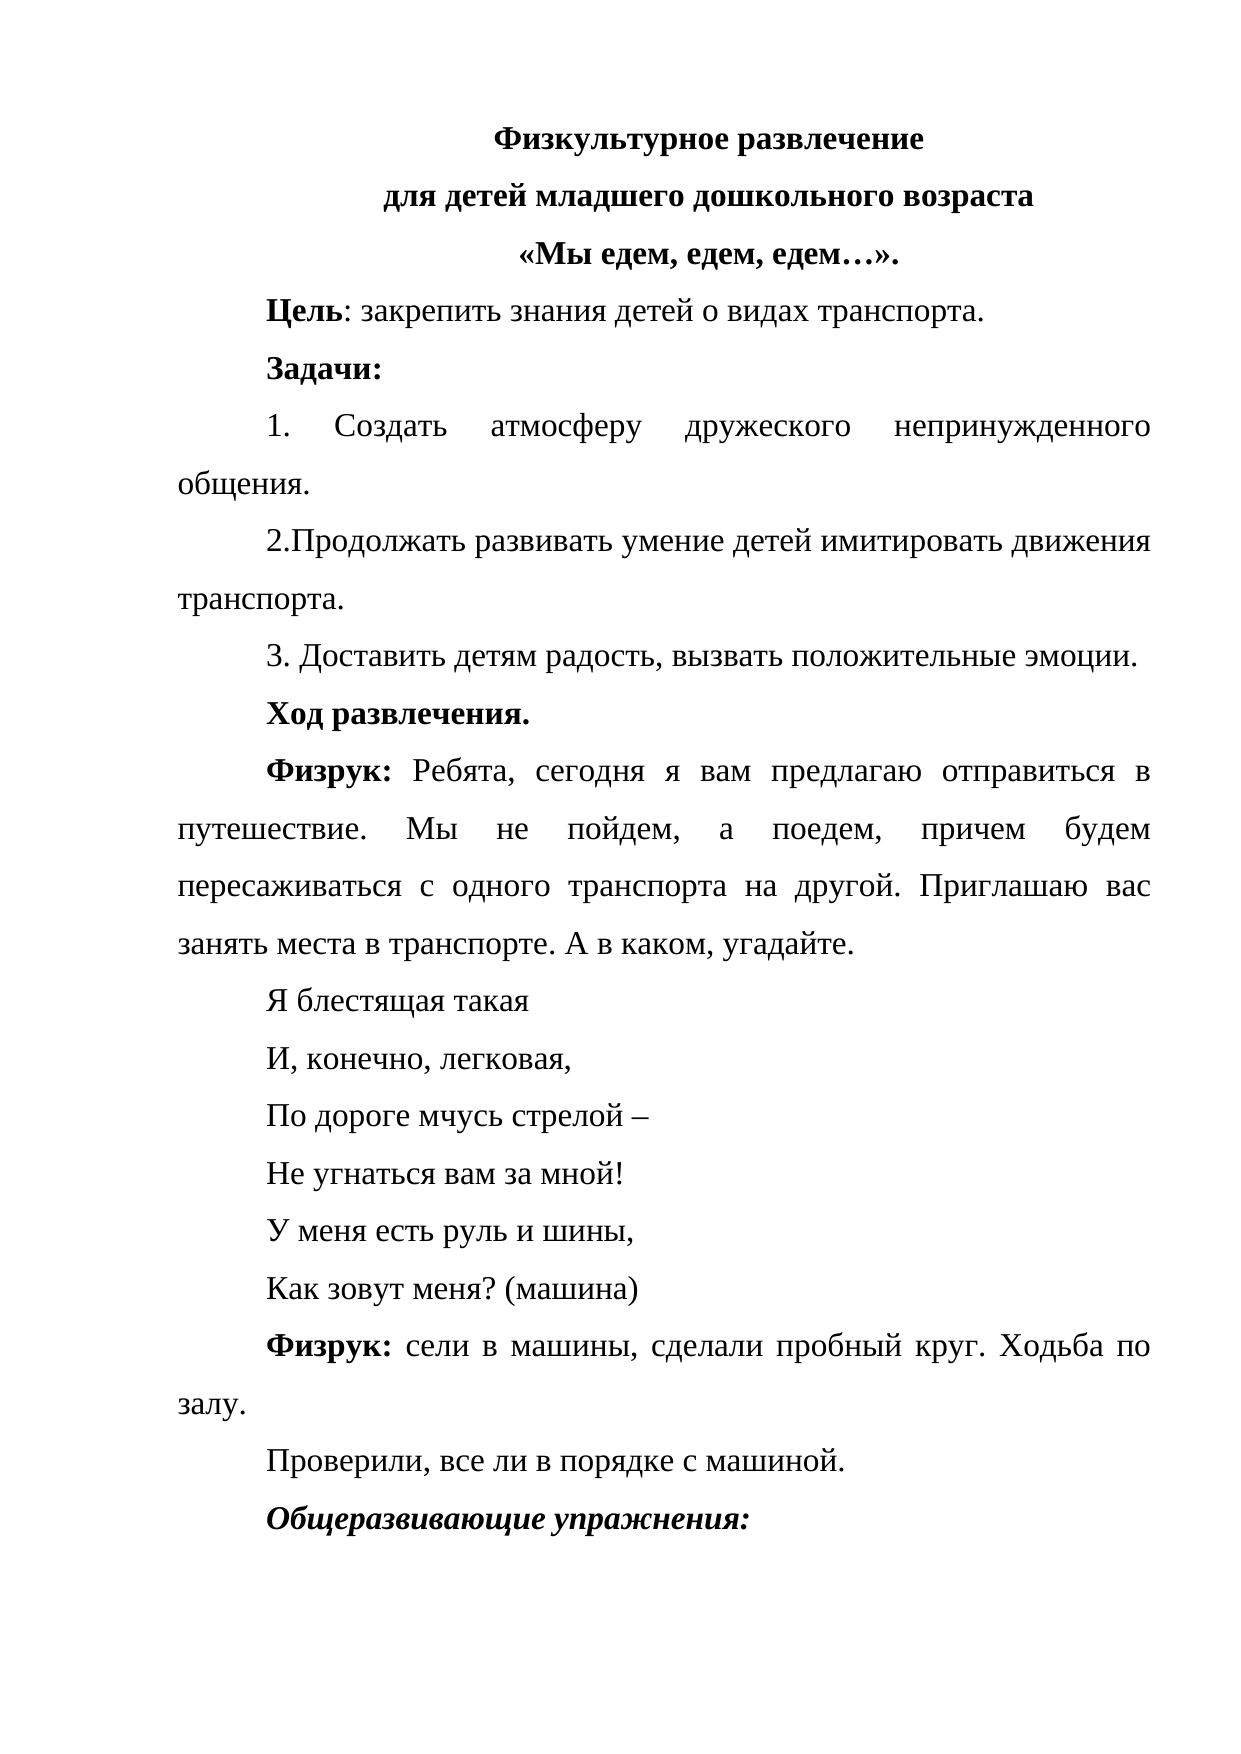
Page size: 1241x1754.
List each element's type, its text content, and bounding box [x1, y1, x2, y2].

text 1. Создать атмосферу дружеского непринужденного общения. [177, 406, 1152, 501]
text «Мы едем, едем, едем…». [177, 233, 1152, 271]
text Физкультурное развлечение [177, 118, 1152, 156]
text У меня есть руль и шины, [177, 1211, 1152, 1249]
text И, конечно, легковая, [177, 1038, 1152, 1076]
text Физрук: сели в машины, сделали пробный круг. Ходьба по залу. [177, 1326, 1152, 1421]
text Проверили, все ли в порядке с машиной. [177, 1441, 1152, 1479]
text Общеразвивающие упражнения: [177, 1498, 1152, 1536]
text для детей младшего дошкольного возраста [177, 176, 1152, 214]
text 3. Доставить детям радость, вызвать положительные эмоции. [177, 636, 1152, 674]
text Ход развлечения. [177, 693, 1152, 731]
text Как зовут меня? (машина) [177, 1268, 1152, 1306]
text Задачи: [177, 348, 1152, 386]
text Я блестящая такая [177, 981, 1152, 1019]
text Физрук: Ребята, сегодня я вам предлагаю отправиться в путешествие. Мы не пойдем, а поедем, причем будем пересаживаться с одного транспорта на другой. Приглашаю вас занять места в транспорте. А в каком, угадайте. [177, 751, 1152, 961]
text Цель: закрепить знания детей о видах транспорта. [177, 291, 1152, 329]
text Не угнаться вам за мной! [177, 1153, 1152, 1191]
text По дороге мчусь стрелой – [177, 1096, 1152, 1134]
text 2.Продолжать развивать умение детей имитировать движения транспорта. [177, 521, 1152, 616]
